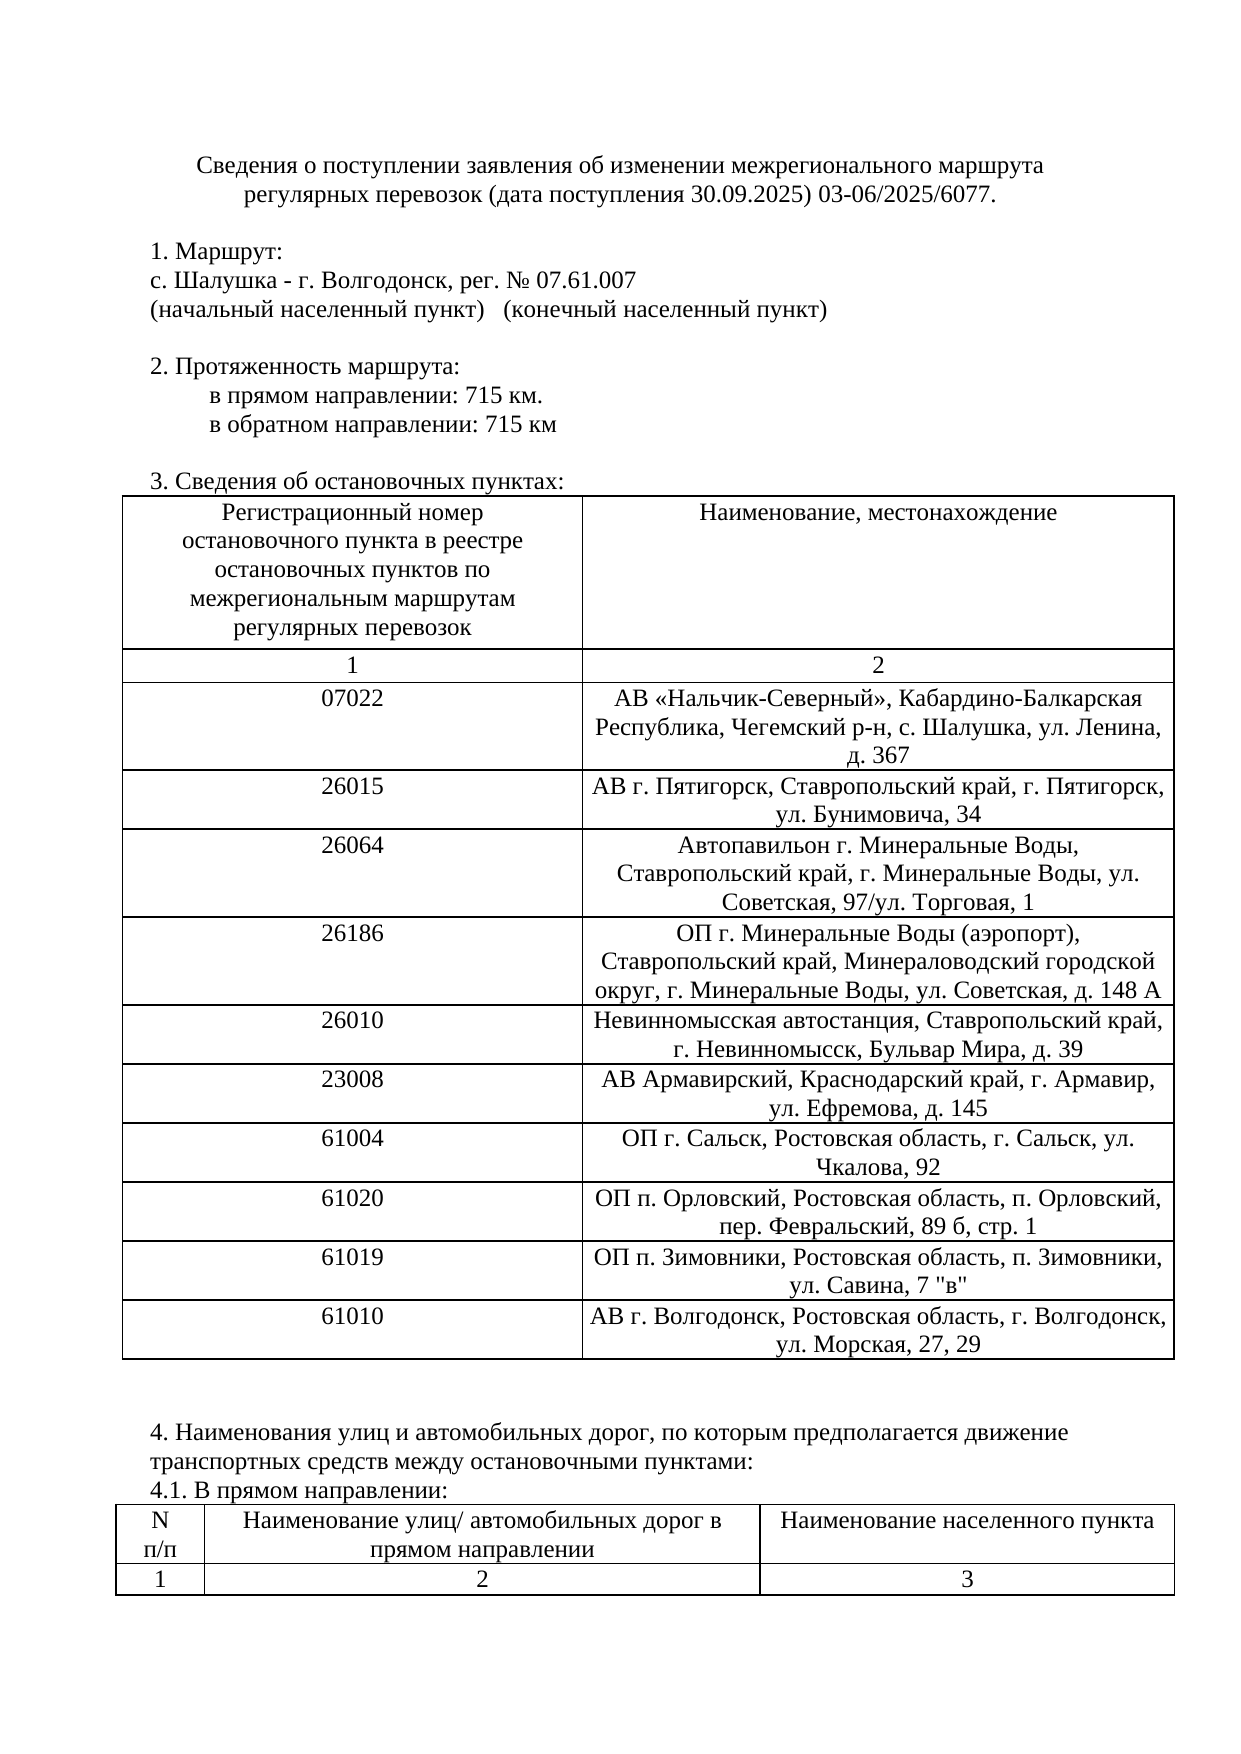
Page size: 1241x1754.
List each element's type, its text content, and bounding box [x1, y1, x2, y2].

text 4.1. В прямом направлении: [150, 1475, 1090, 1503]
table_cell АВ «Нальчик-Северный», Кабардино-Балкарская Республика, Чегемский р-н, с. Шалушка, ул. Ленина, д. 367 [583, 683, 1173, 769]
table_cell АВ г. Волгодонск, Ростовская область, г. Волгодонск, ул. Морская, 27, 29 [583, 1301, 1173, 1358]
table_cell 2 [583, 650, 1173, 681]
table_cell 1 [117, 1564, 204, 1594]
table_cell ОП п. Зимовники, Ростовская область, п. Зимовники, ул. Савина, 7 "в" [583, 1242, 1173, 1299]
table_cell 61020 [123, 1183, 582, 1240]
table_cell АВ г. Пятигорск, Ставропольский край, г. Пятигорск, ул. Бунимовича, 34 [583, 771, 1173, 828]
table_cell 07022 [123, 683, 582, 769]
table_cell 1 [123, 650, 582, 681]
text Сведения о поступлении заявления об изменении межрегионального маршрута регулярных перевозок (дата поступления 30.09.2025) 03-06/2025/6077. [150, 150, 1090, 207]
table_header N п/п [117, 1505, 204, 1563]
text 1. Маршрут: [150, 236, 1090, 265]
table_cell ОП г. Сальск, Ростовская область, г. Сальск, ул. Чкалова, 92 [583, 1124, 1173, 1181]
table_cell 61019 [123, 1242, 582, 1299]
table_header Наименование, местонахождение [583, 497, 1173, 648]
table_cell 2 [205, 1564, 759, 1594]
text 3. Сведения об остановочных пунктах: [150, 466, 1090, 495]
table_header Наименование населенного пункта [761, 1505, 1174, 1563]
table_cell АВ Армавирский, Краснодарский край, г. Армавир, ул. Ефремова, д. 145 [583, 1065, 1173, 1122]
table_header Регистрационный номер остановочного пункта в реестре остановочных пунктов по межрегиональным маршрутам регулярных перевозок [123, 497, 582, 648]
text 2. Протяженность маршрута: [150, 351, 1090, 380]
table_cell 26064 [123, 830, 582, 916]
table_cell ОП п. Орловский, Ростовская область, п. Орловский, пер. Февральский, 89 б, стр. 1 [583, 1183, 1173, 1240]
table_cell Невинномысская автостанция, Ставропольский край, г. Невинномысск, Бульвар Мира, д. 39 [583, 1006, 1173, 1063]
text 4. Наименования улиц и автомобильных дорог, по которым предполагается движение транспортных средств между остановочными пунктами: [150, 1417, 1090, 1475]
text с. Шалушка - г. Волгодонск, рег. № 07.61.007 [150, 265, 1090, 294]
table_cell 26015 [123, 771, 582, 828]
table_cell 23008 [123, 1065, 582, 1122]
table_cell 61004 [123, 1124, 582, 1181]
table_cell 26186 [123, 918, 582, 1004]
table_cell 26010 [123, 1006, 582, 1063]
table_cell Автопавильон г. Минеральные Воды, Ставропольский край, г. Минеральные Воды, ул. Советская, 97/ул. Торговая, 1 [583, 830, 1173, 916]
table_cell 61010 [123, 1301, 582, 1358]
table_cell 3 [761, 1564, 1174, 1594]
text в прямом направлении: 715 км. [150, 380, 1090, 409]
table_header Наименование улиц/ автомобильных дорог в прямом направлении [205, 1505, 759, 1563]
table_cell ОП г. Минеральные Воды (аэропорт), Ставропольский край, Минераловодский городской округ, г. Минеральные Воды, ул. Советская, д. 148 А [583, 918, 1173, 1004]
text (начальный населенный пункт) (конечный населенный пункт) [150, 294, 1090, 322]
text в обратном направлении: 715 км [150, 409, 1090, 437]
